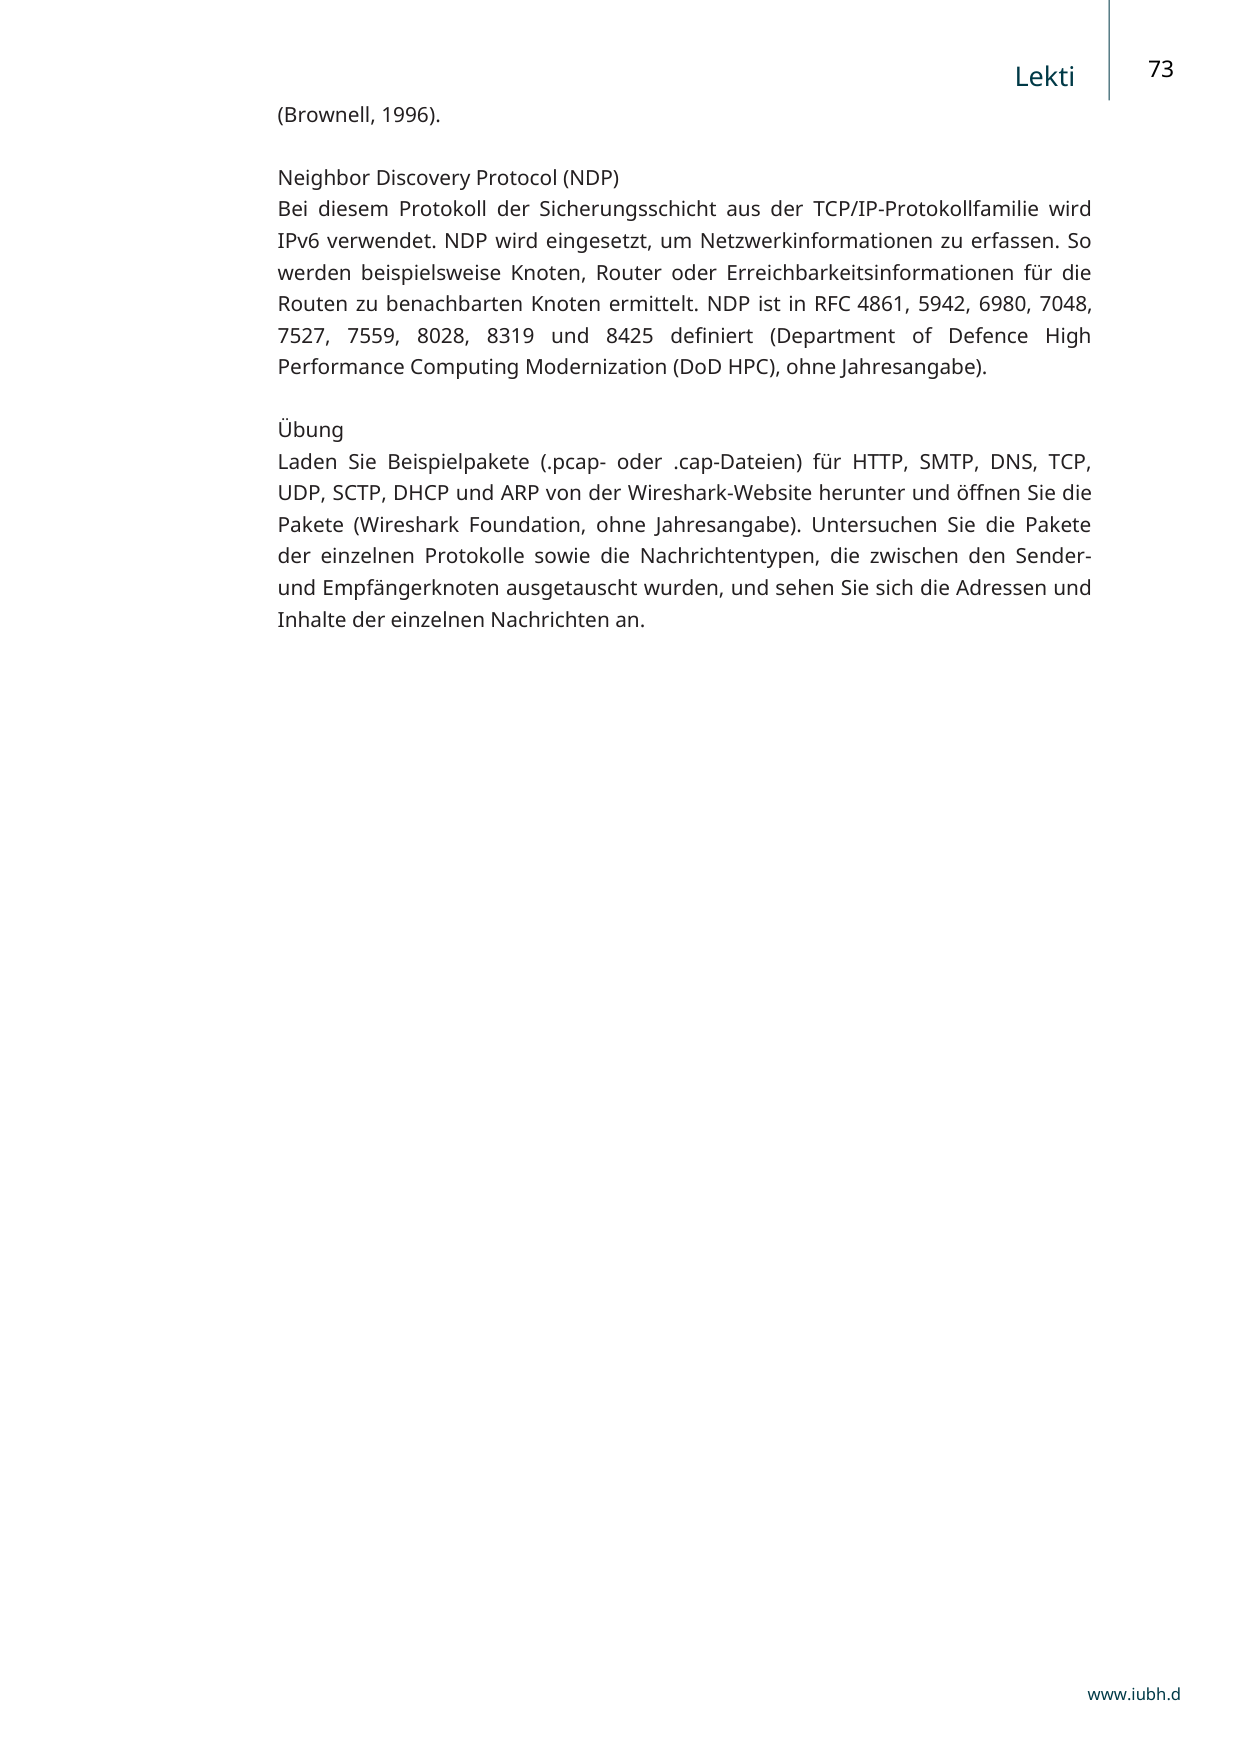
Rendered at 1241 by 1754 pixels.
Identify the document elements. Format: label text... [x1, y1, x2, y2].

picture [1146, 1687, 1150, 1700]
text Neighbor Discovery Protocol (NDP) [277, 163, 1198, 192]
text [277, 100, 1093, 128]
text Bei diesem Protokoll der Sicherungsschicht aus der TCP/IP-Protokollfamilie wird IPv6 verwendet. NDP wird eingesetzt, um Netzwerkinformationen zu erfassen. So werden beispielsweise Knoten, Router oder Erreichbarkeitsinformationen für die Routen zu benachbarten Knoten ermittelt. NDP ist in RFC 4861, 5942, 6980, 7048, 7527, 7559, 8028, 8319 und 8425 definiert (Department of Defence High Performance Computing Modernization (DoD HPC), ohne Jahresangabe). [277, 194, 1093, 381]
text Übung [277, 416, 1198, 444]
text Laden Sie Beispielpakete (.pcap- oder .cap-Dateien) für HTTP, SMTP, DNS, TCP, UDP, SCTP, DHCP und ARP von der Wireshark-Website herunter und öffnen Sie die Pakete (Wireshark Foundation, ohne Jahresangabe). Untersuchen Sie die Pakete der einzelnen Protokolle sowie die Nachrichtentypen, die zwischen den Sender- und Empfängerknoten ausgetauscht wurden, und sehen Sie sich die Adressen und Inhalte der einzelnen Nachrichten an. [277, 447, 1093, 633]
